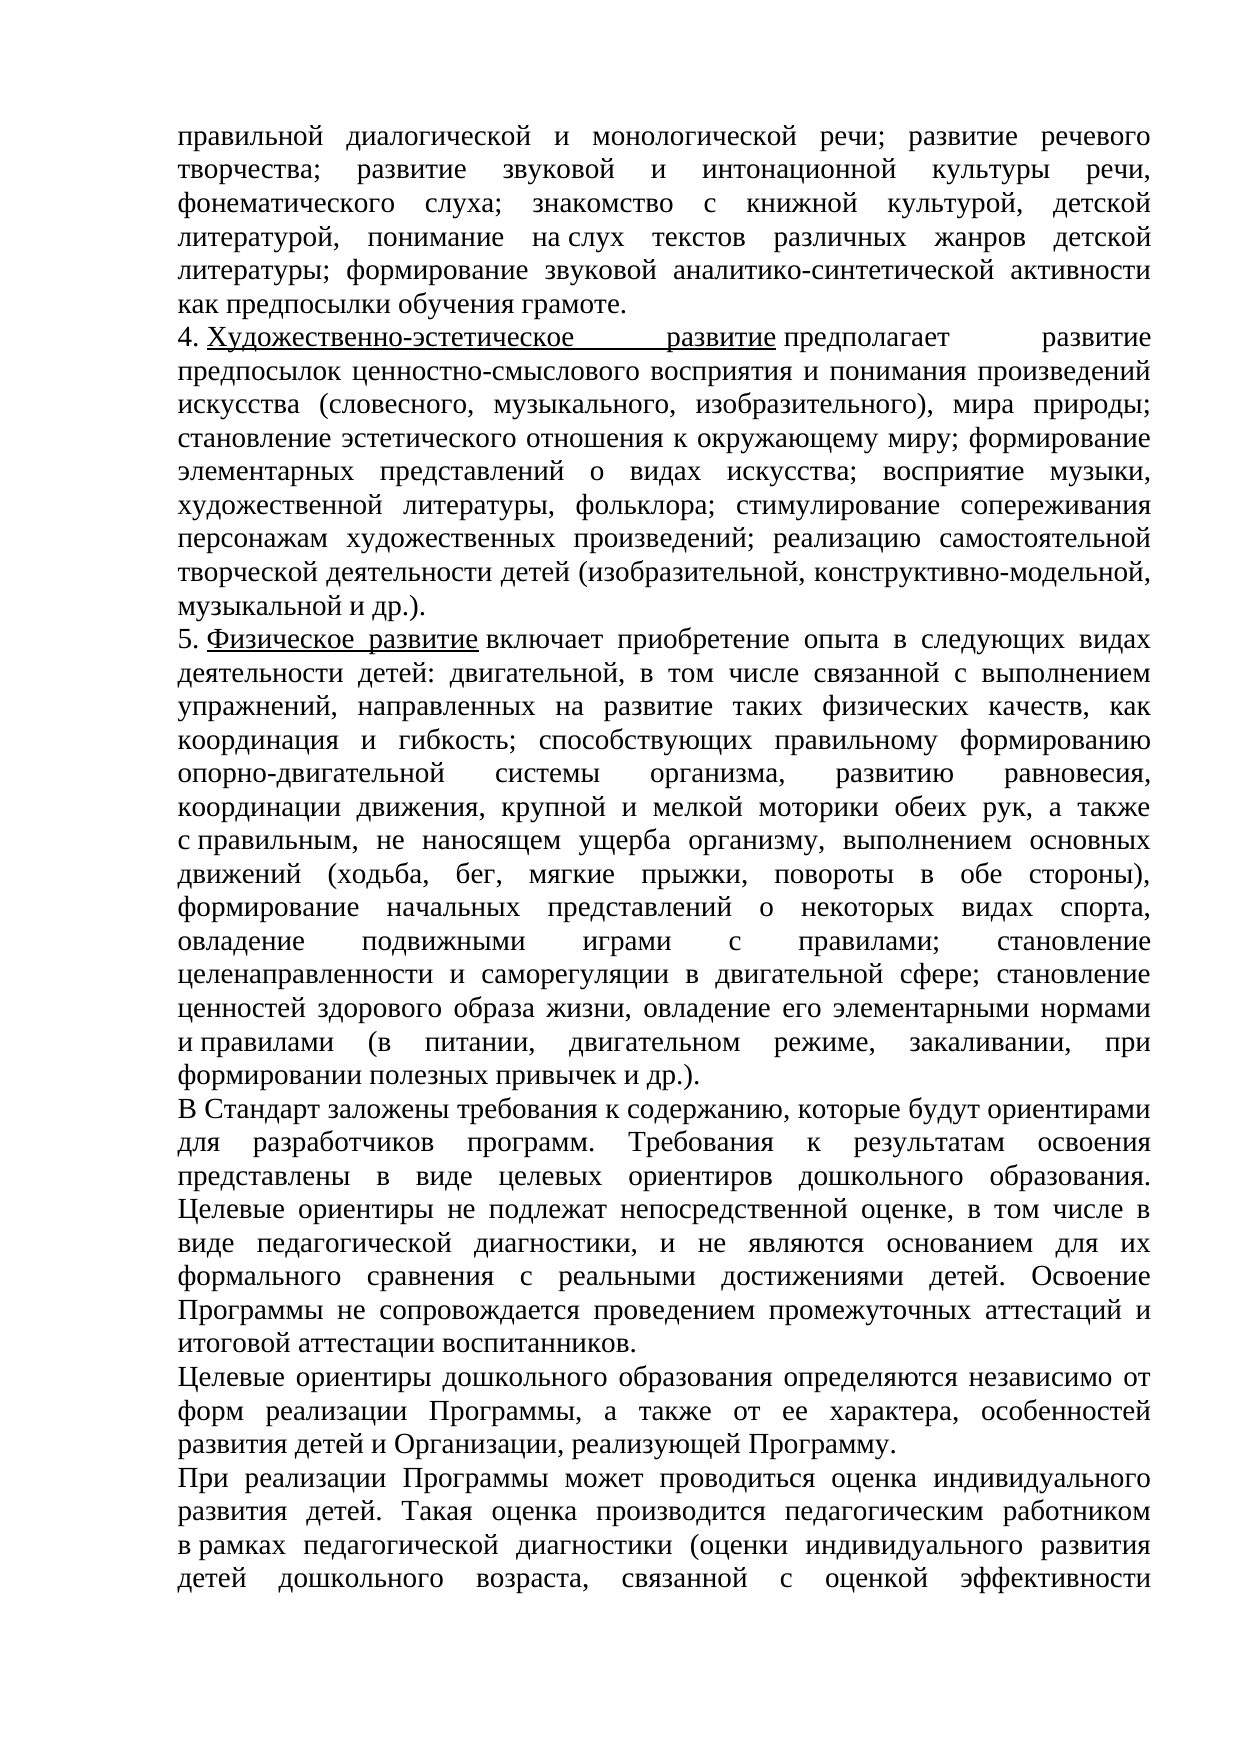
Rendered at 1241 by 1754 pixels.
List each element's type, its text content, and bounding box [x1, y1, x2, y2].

text Целевые ориентиры дошкольного образования определяются независимо от форм реализации Программы, а также от ее характера, особенностей развития детей и Организации, реализующей Программу. [177, 1359, 1152, 1460]
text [177, 1460, 1152, 1594]
text В Стандарт заложены требования к содержанию, которые будут ориентирами для разработчиков программ. Требования к результатам освоения представлены в виде целевых ориентиров дошкольного образования. Целевые ориентиры не подлежат непосредственной оценке, в том числе в виде педагогической диагностики, и не являются основанием для их формального сравнения с реальными достижениями детей. Освоение Программы не сопровождается проведением промежуточных аттестаций и итоговой аттестации воспитанников. [177, 1091, 1152, 1359]
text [177, 118, 1152, 319]
text 4. Художественно-эстетическое развитие предполагает развитие предпосылок ценностно-смыслового восприятия и понимания произведений искусства (словесного, музыкального, изобразительного), мира природы; становление эстетического отношения к окружающему миру; формирование элементарных представлений о видах искусства; восприятие музыки, художественной литературы, фольклора; стимулирование сопереживания персонажам художественных произведений; реализацию самостоятельной творческой деятельности детей (изобразительной, конструктивно-модельной, музыкальной и др.). [177, 319, 1152, 621]
text 5. Физическое развитие включает приобретение опыта в следующих видах деятельности детей: двигательной, в том числе связанной с выполнением упражнений, направленных на развитие таких физических качеств, как координация и гибкость; способствующих правильному формированию опорно-двигательной системы организма, развитию равновесия, координации движения, крупной и мелкой моторики обеих рук, а также с правильным, не наносящем ущерба организму, выполнением основных движений (ходьба, бег, мягкие прыжки, повороты в обе стороны), формирование начальных представлений о некоторых видах спорта, овладение подвижными играми с правилами; становление целенаправленности и саморегуляции в двигательной сфере; становление ценностей здорового образа жизни, овладение его элементарными нормами и правилами (в питании, двигательном режиме, закаливании, при формировании полезных привычек и др.). [177, 621, 1152, 1091]
